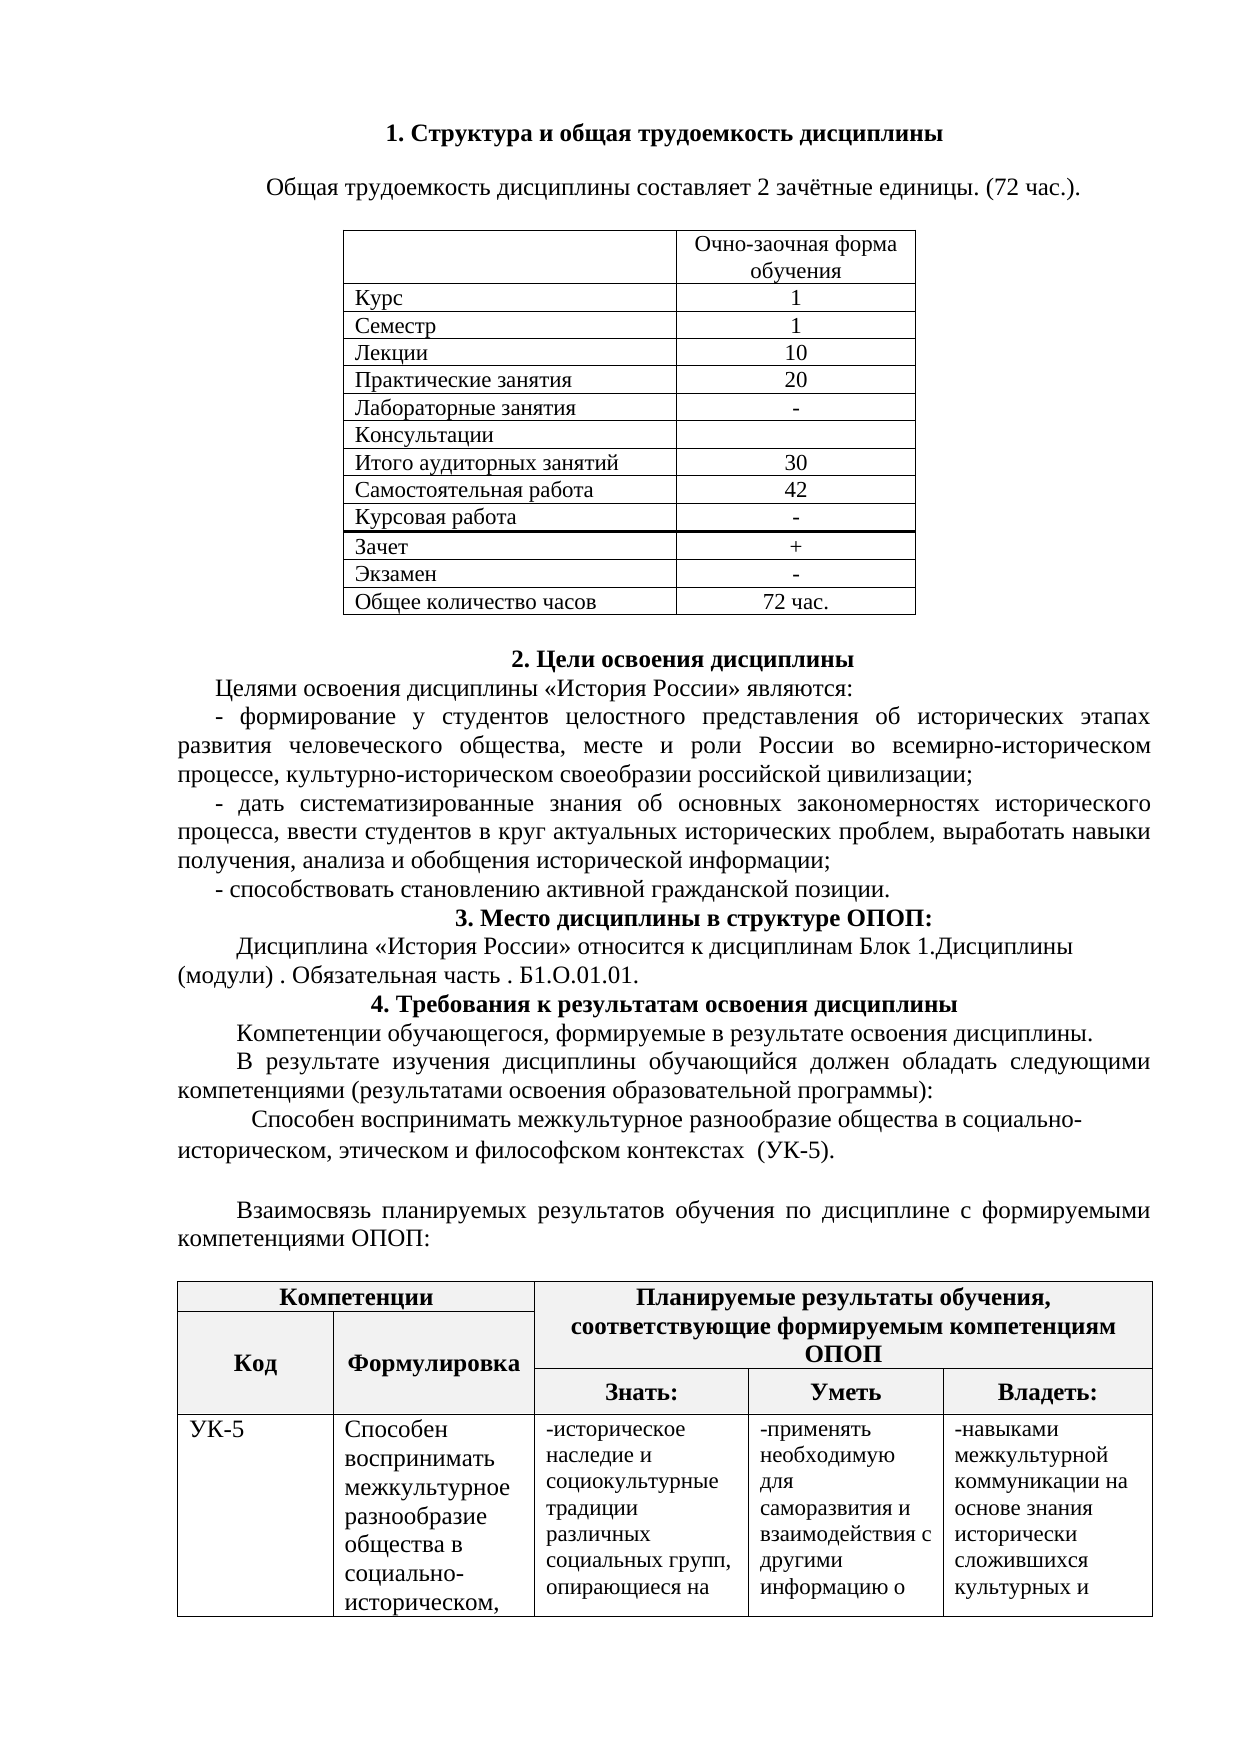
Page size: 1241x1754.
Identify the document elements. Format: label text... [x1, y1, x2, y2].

table_cell 20 [677, 366, 915, 393]
text 2. Цели освоения дисциплины [213, 644, 1152, 673]
table_cell - [677, 560, 915, 587]
table_cell Самостоятельная работа [344, 476, 676, 502]
table_cell Практические занятия [344, 366, 676, 393]
text В результате изучения дисциплины обучающийся должен обладать следующими компетенциями (результатами освоения образовательной программы): [177, 1046, 1152, 1104]
text Дисциплина «История России» относится к дисциплинам Блок 1.Дисциплины (модули) . Обязательная часть . Б1.О.01.01. [177, 931, 1152, 989]
table_cell Формулировка [334, 1312, 534, 1413]
table_cell Курс [344, 284, 676, 311]
table_cell + [677, 533, 915, 559]
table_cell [749, 1415, 943, 1616]
text - дать систематизированные знания об основных закономерностях исторического процесса, ввести студентов в круг актуальных исторических проблем, выработать навыки получения, анализа и обобщения исторической информации; [177, 788, 1152, 874]
table_cell Общее количество часов [344, 588, 676, 614]
table_cell Владеть: [944, 1369, 1152, 1413]
table_cell Консультации [344, 421, 676, 448]
table_cell Экзамен [344, 560, 676, 587]
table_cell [944, 1415, 1152, 1616]
table_cell Лабораторные занятия [344, 394, 676, 420]
text - формирование у студентов целостного представления об исторических этапах развития человеческого общества, месте и роли России во всемирно-историческом процессе, культурно-историческом своеобразии российской цивилизации; [177, 701, 1152, 788]
table_cell Код [178, 1312, 333, 1413]
table_cell 72 час. [677, 588, 915, 614]
table_cell Уметь [749, 1369, 943, 1413]
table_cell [334, 1415, 534, 1616]
text 4. Требования к результатам освоения дисциплины [177, 989, 1152, 1018]
text 1. Структура и общая трудоемкость дисциплины [177, 118, 1152, 147]
table_cell 10 [677, 339, 915, 365]
table_header [344, 231, 676, 283]
table_header Очно-заочная форма обучения [677, 231, 915, 283]
table_header Планируемые результаты обучения, соответствующие формируемым компетенциям ОПОП [535, 1282, 1152, 1368]
table_header Компетенции [178, 1282, 534, 1311]
table_cell 1 [677, 284, 915, 311]
table_cell - [677, 394, 915, 420]
table_cell 1 [677, 312, 915, 338]
table_cell 30 [677, 449, 915, 475]
table_cell Зачет [344, 533, 676, 559]
text Компетенции обучающегося, формируемые в результате освоения дисциплины. [177, 1018, 1152, 1046]
table_cell [677, 421, 915, 448]
text Общая трудоемкость дисциплины составляет 2 зачётные единицы. (72 час.). [177, 172, 1181, 201]
text - способствовать становлению активной гражданской позиции. [177, 874, 1152, 903]
text Целями освоения дисциплины «История России» являются: [177, 673, 1152, 701]
table_cell Лекции [344, 339, 676, 365]
table_cell Знать: [535, 1369, 748, 1413]
table_cell УК-5 [178, 1415, 333, 1616]
text 3. Место дисциплины в структуре ОПОП: [177, 903, 1152, 931]
table_cell - [677, 504, 915, 530]
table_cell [535, 1415, 748, 1616]
text Взаимосвязь планируемых результатов обучения по дисциплине с формируемыми компетенциями ОПОП: [177, 1195, 1152, 1252]
text Способен воспринимать межкультурное разнообразие общества в социально-историческом, этическом и философском контекстах (УК-5). [177, 1104, 1152, 1164]
table_cell Семестр [344, 312, 676, 338]
table_cell 42 [677, 476, 915, 502]
table_cell Курсовая работа [344, 504, 676, 530]
table_cell Итого аудиторных занятий [344, 449, 676, 475]
